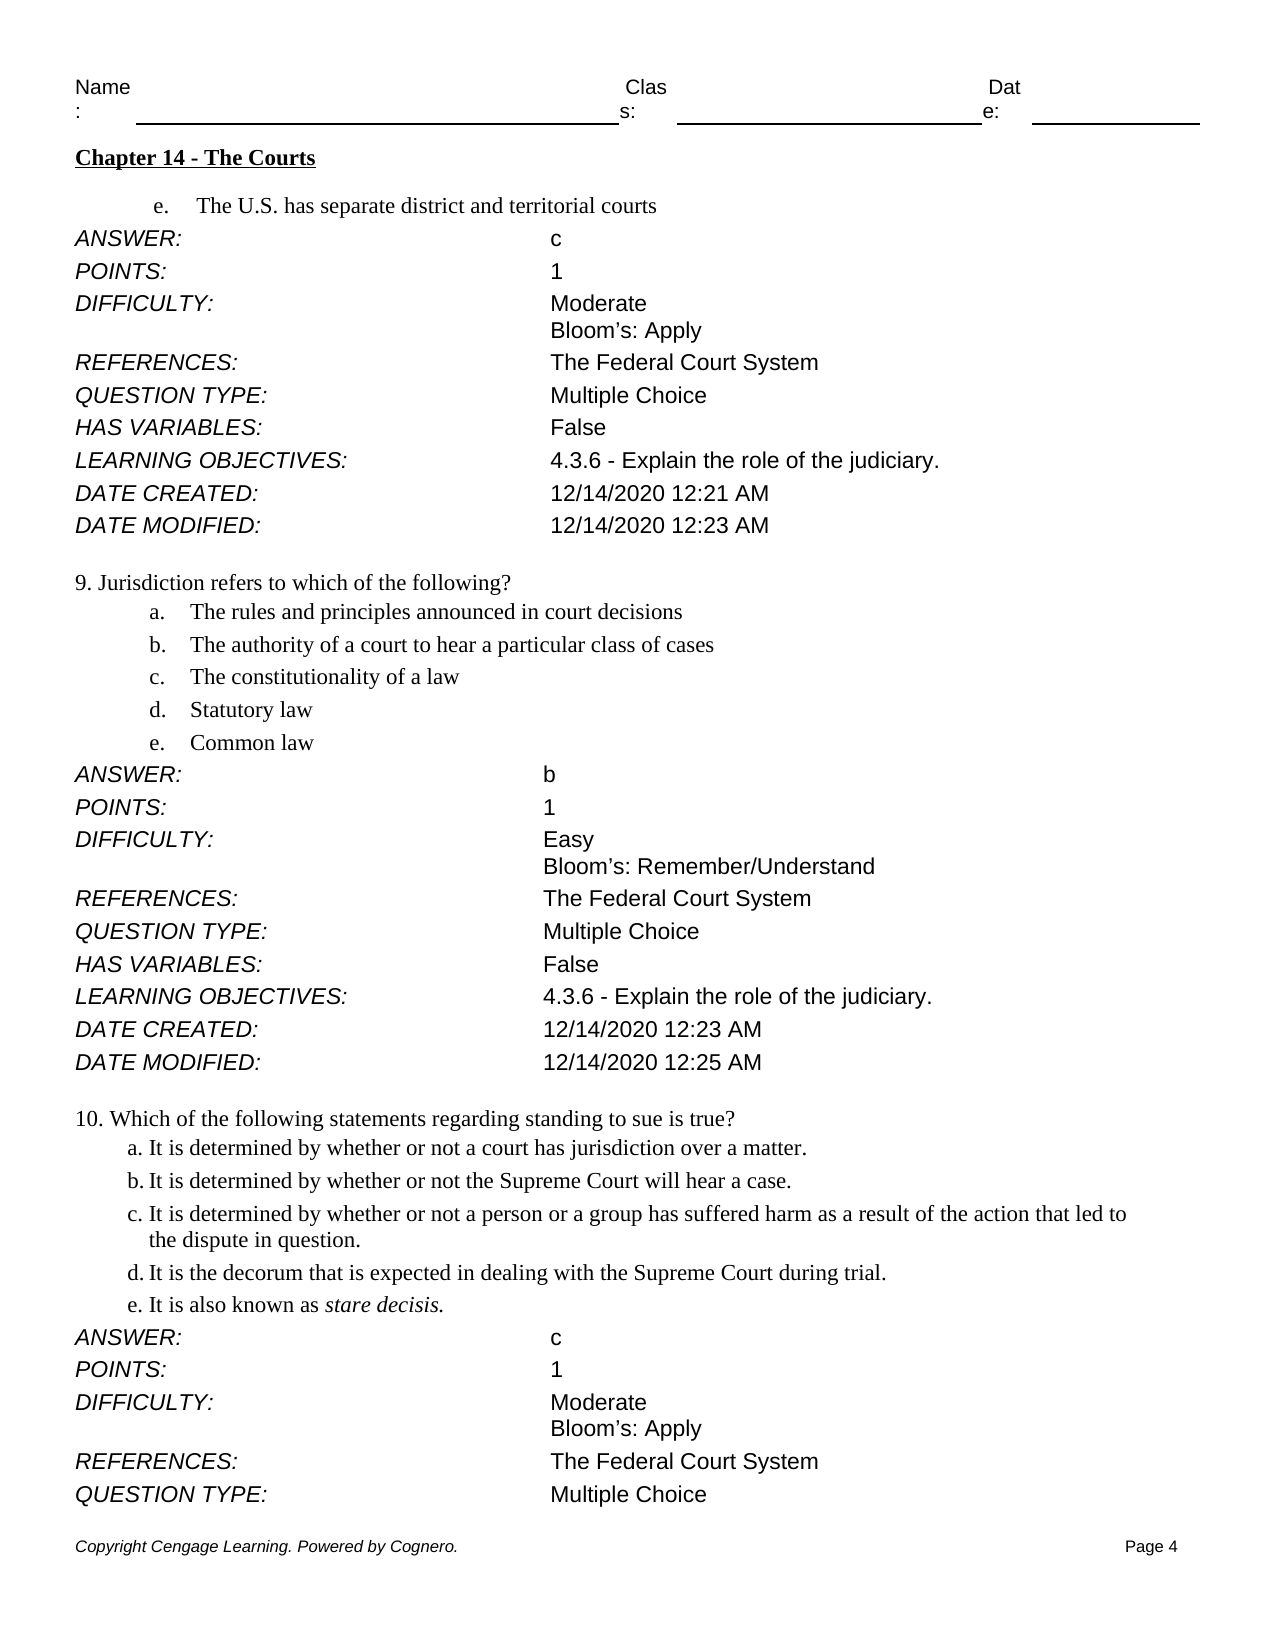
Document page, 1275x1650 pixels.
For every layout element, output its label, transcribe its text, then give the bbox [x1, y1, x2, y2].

table_header 9. Jurisdiction refers to which of the following? [75, 569, 1200, 1078]
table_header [75, 1105, 1200, 1510]
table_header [75, 189, 1200, 542]
